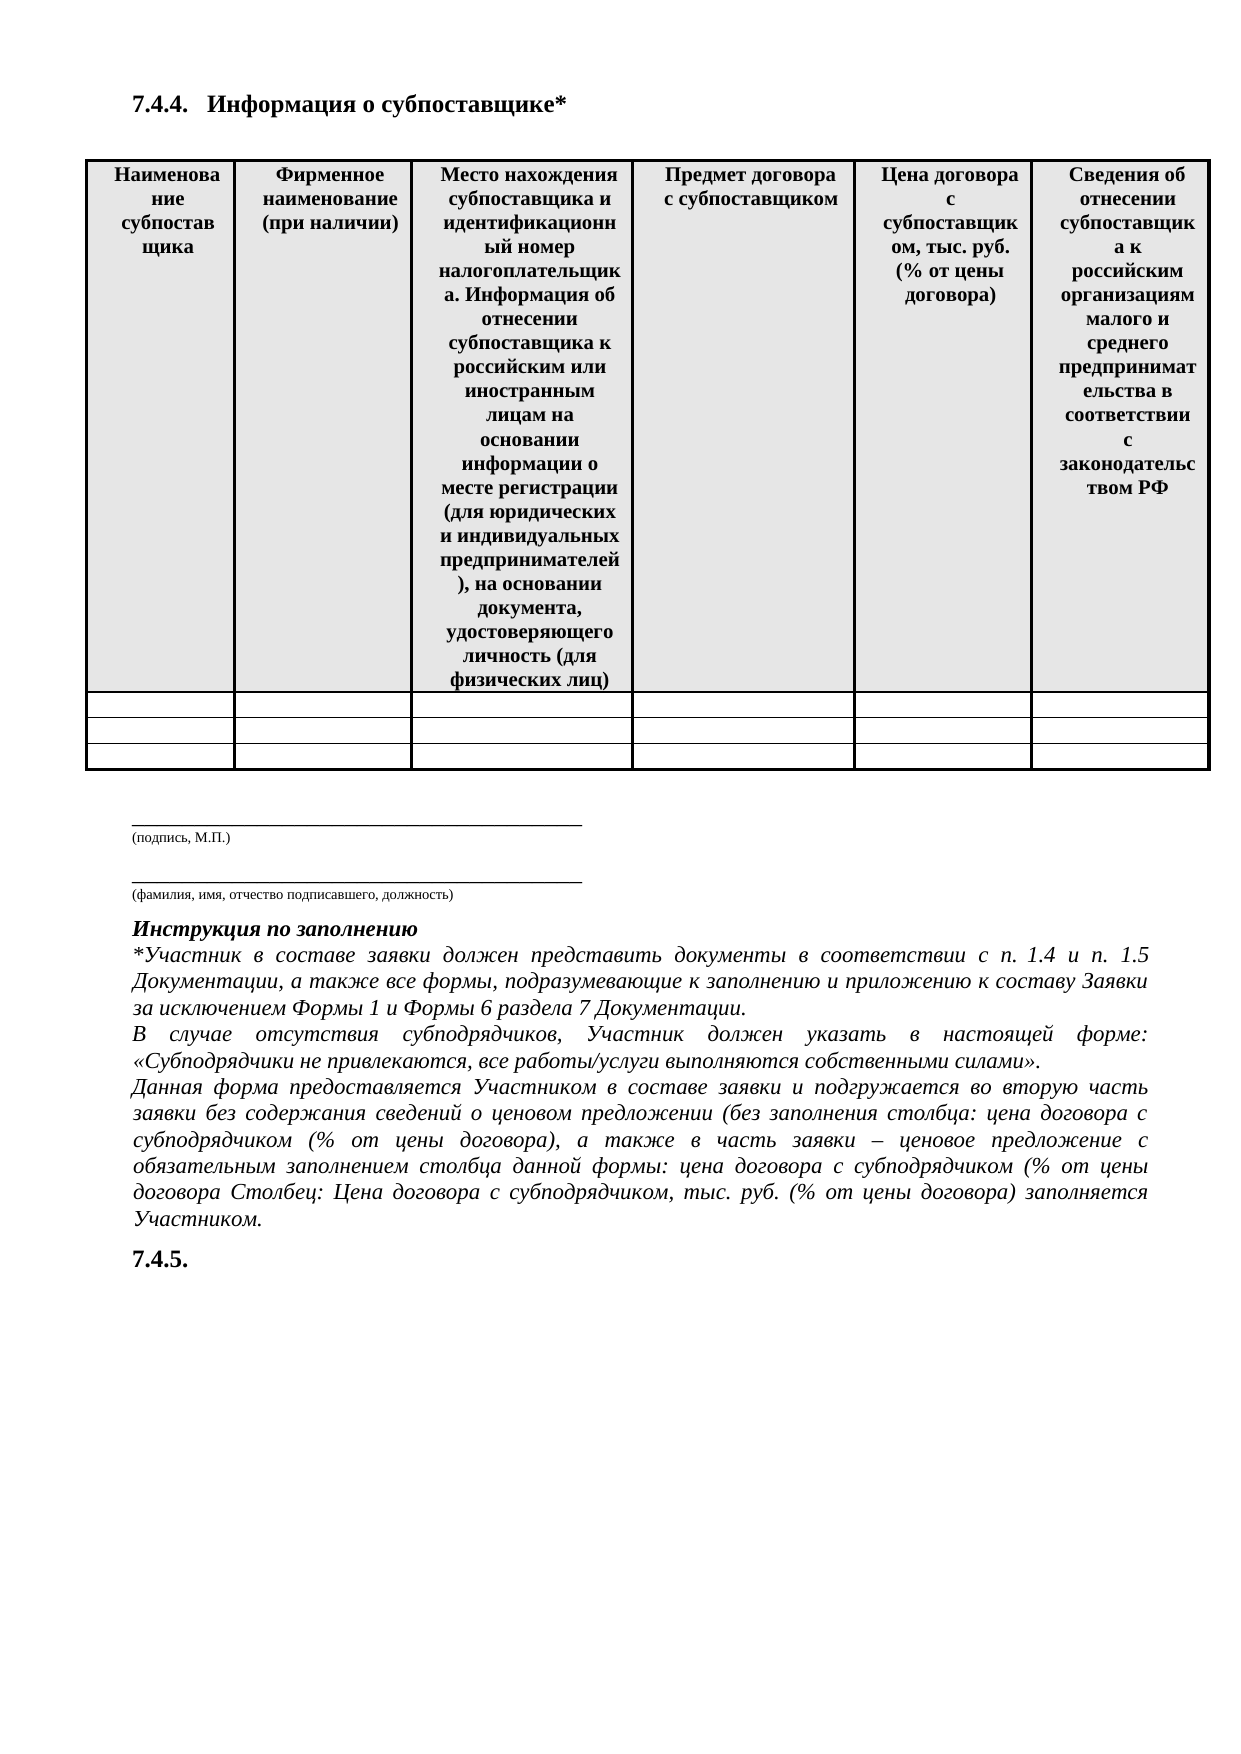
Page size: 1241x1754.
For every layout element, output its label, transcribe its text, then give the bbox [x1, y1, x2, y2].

table_cell [634, 744, 853, 768]
table_cell [236, 718, 410, 742]
text ____________________________________ [132, 800, 1152, 829]
table_cell [634, 693, 853, 717]
table_cell [413, 744, 631, 768]
text ____________________________________ [132, 857, 1152, 886]
table_cell [236, 744, 410, 768]
table_header Место нахождения субпоставщика и идентификационный номер налогоплательщика. Информация об отнесении субпоставщика к российским или иностранным лицам на основании информации о месте регистрации (для юридических и индивидуальных предпринимателей), на основании документа, удостоверяющего личность (для физических лиц) [413, 162, 631, 691]
table_cell [88, 744, 233, 768]
table_cell [1033, 718, 1207, 742]
text *Участник в составе заявки должен представить документы в соответствии с п. 1.4 и п. 1.5 Документации, а также все формы, подразумевающие к заполнению и приложению к составу Заявки за исключением Формы 1 и Формы 6 раздела 7 Документации. [132, 941, 1152, 1020]
text В случае отсутствия субподрядчиков, Участник должен указать в настоящей форме: «Субподрядчики не привлекаются, все работы/услуги выполняются собственными силами». [132, 1020, 1152, 1073]
table_header Цена договора с субпоставщиком, тыс. руб. (% от цены договора) [856, 162, 1030, 691]
table_cell [413, 693, 631, 717]
table_cell [856, 744, 1030, 768]
table_cell [634, 718, 853, 742]
text Данная форма предоставляется Участником в составе заявки и подгружается во вторую часть заявки без содержания сведений о ценовом предложении (без заполнения столбца: цена договора с субподрядчиком (% от цены договора), а также в часть заявки – ценовое предложение с обязательным заполнением столбца данной формы: цена договора с субподрядчиком (% от цены договора Столбец: Цена договора с субподрядчиком, тыс. руб. (% от цены договора) заполняется Участником. [132, 1073, 1152, 1231]
table_header Сведения об отнесении субпоставщика к российским организациям малого и среднего предпринимательства в соответствии с законодательством РФ [1033, 162, 1207, 691]
text Инструкция по заполнению [132, 915, 1152, 941]
table_cell [236, 693, 410, 717]
table_cell [1033, 744, 1207, 768]
text (фамилия, имя, отчество подписавшего, должность) [132, 886, 768, 915]
table_cell [1033, 693, 1207, 717]
table_header Предмет договора с субпоставщиком [634, 162, 853, 691]
list Информация о субпоставщике* [132, 89, 1152, 117]
table_cell [88, 693, 233, 717]
table_cell [413, 718, 631, 742]
table_cell [856, 718, 1030, 742]
text (подпись, М.П.) [132, 829, 768, 857]
table_cell [856, 693, 1030, 717]
table_header Фирменное наименование (при наличии) [236, 162, 410, 691]
table_cell [88, 718, 233, 742]
table_header Наименование субпоставщика [88, 162, 233, 691]
